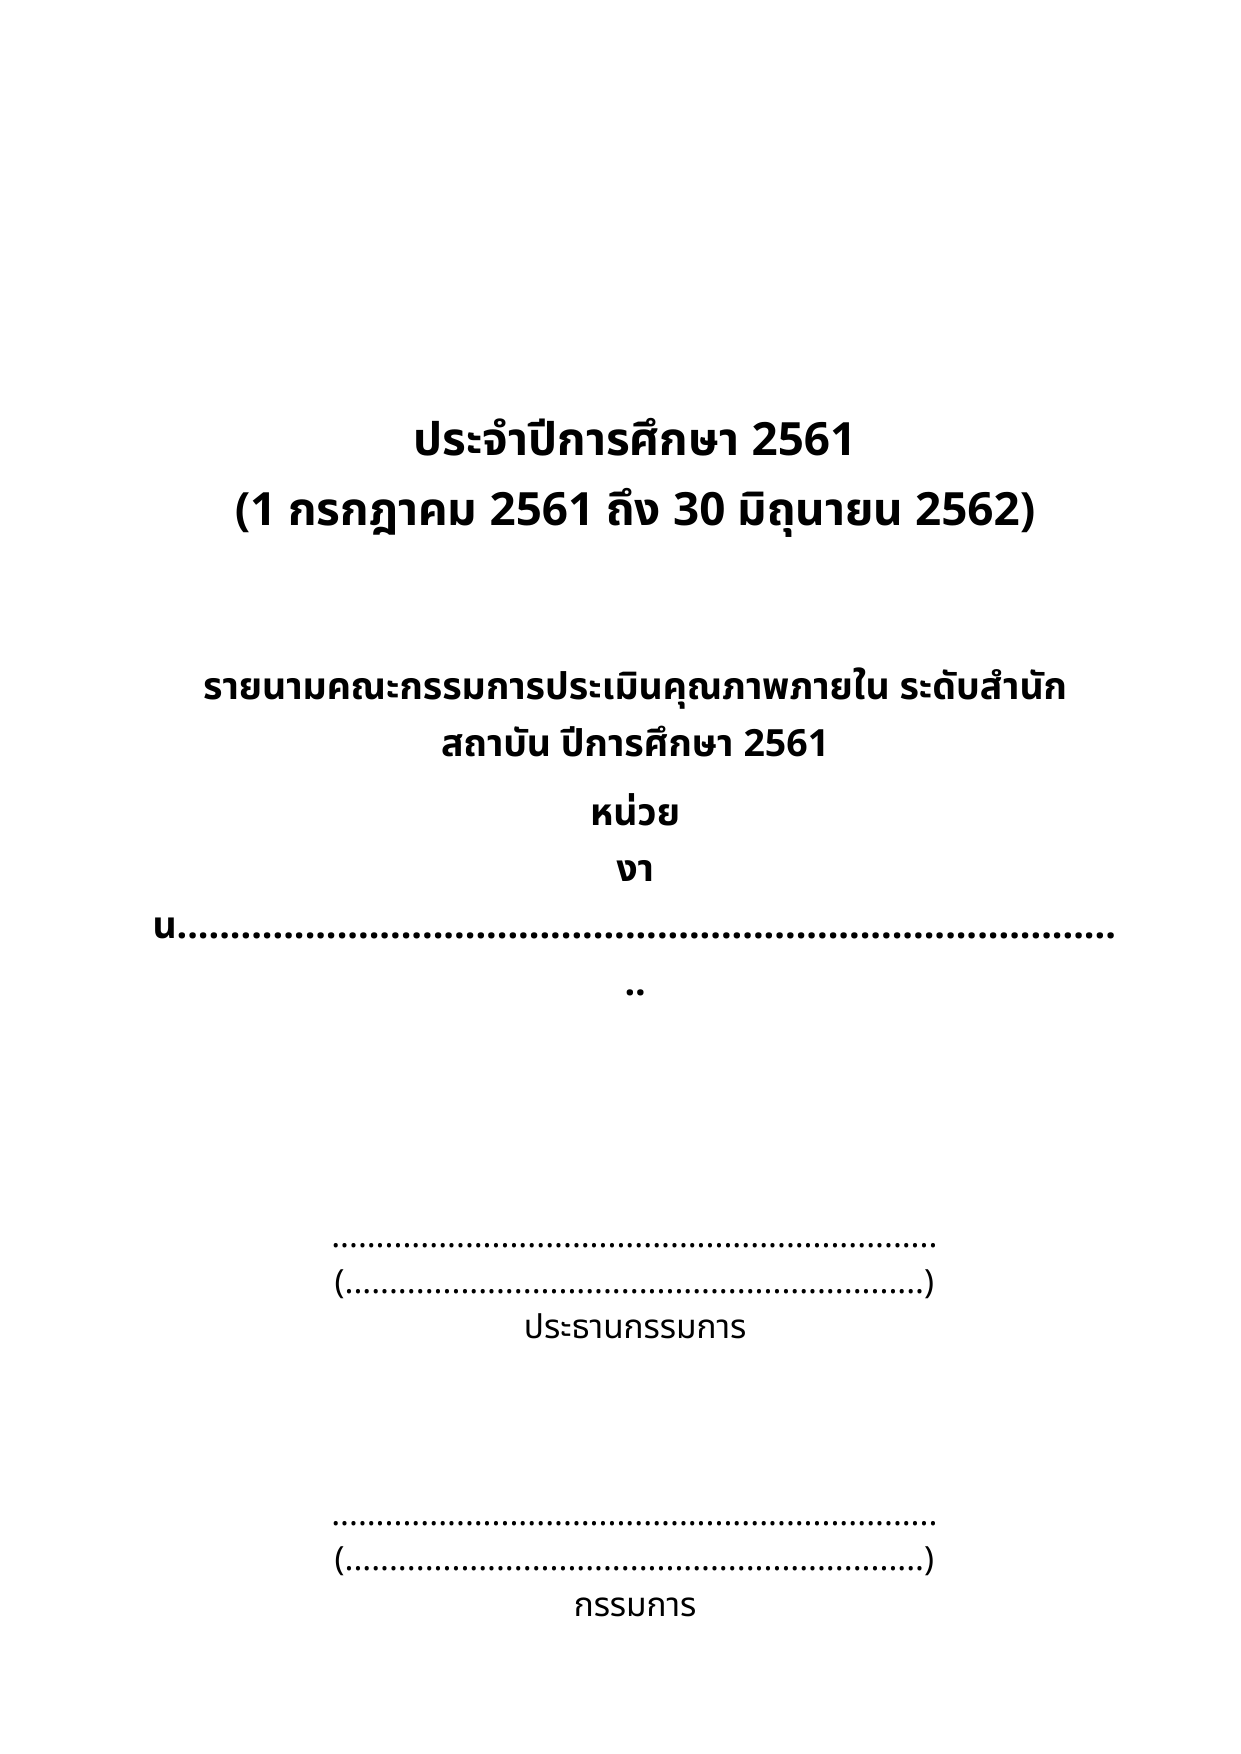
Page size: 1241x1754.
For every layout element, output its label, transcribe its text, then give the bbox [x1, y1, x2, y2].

text (1 กรกฎาคม 2561 ถึง 30 มิถุนายน 2562) [148, 476, 1122, 546]
text หน่วยงาน.......................................................................................... [148, 785, 1122, 1007]
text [148, 1535, 1122, 1581]
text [148, 1490, 1122, 1535]
text ประธานกรรมการ [148, 1303, 1122, 1353]
text .................................................................... [148, 1212, 1122, 1258]
text รายนามคณะกรรมการประเมินคุณภาพภายใน ระดับสำนัก สถาบัน ปีการศึกษา 2561 [148, 659, 1122, 773]
text ประจำปีการศึกษา 2561 [148, 407, 1122, 476]
text (.................................................................) [148, 1258, 1122, 1303]
text กรรมการ [148, 1581, 1122, 1631]
